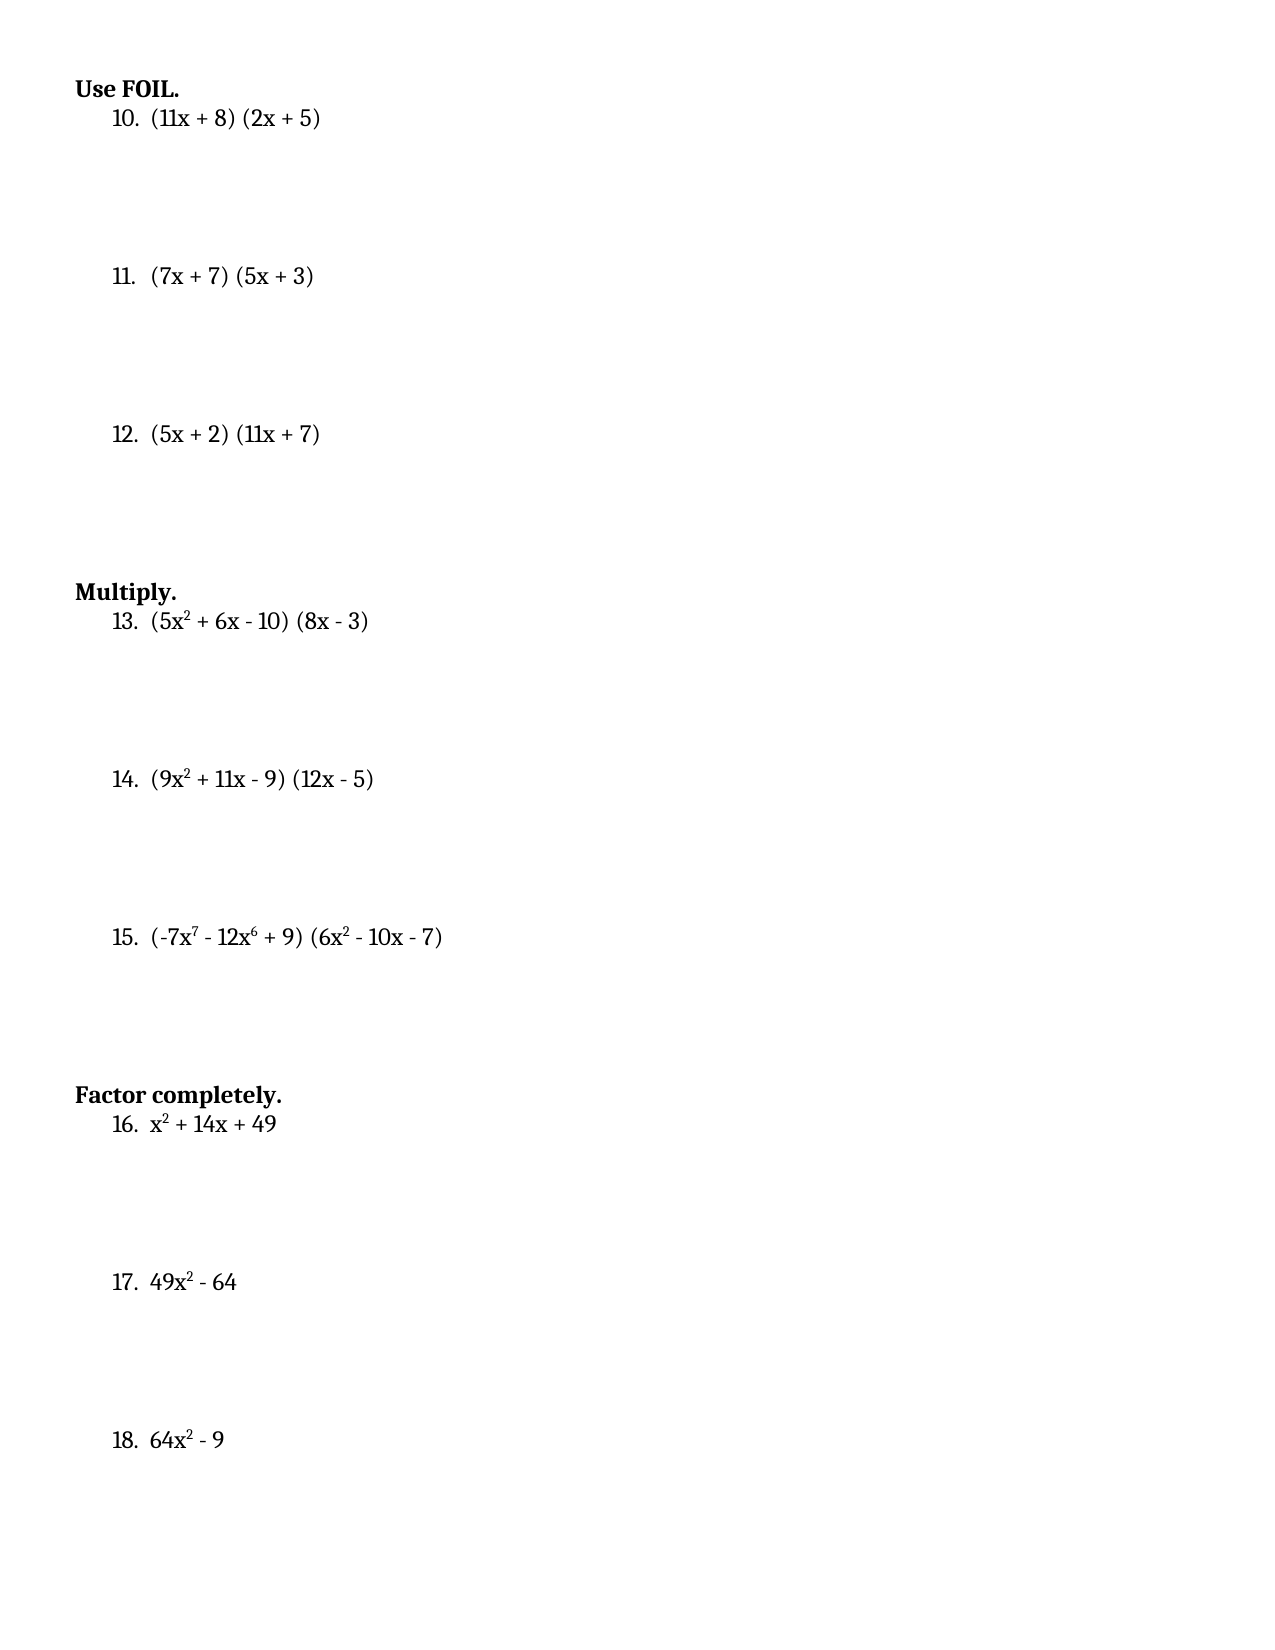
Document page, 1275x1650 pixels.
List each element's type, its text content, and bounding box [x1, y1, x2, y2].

list (5x2 + 6x - 10) (8x - 3) [112, 607, 1200, 636]
list 64x2 - 9 [112, 1426, 1200, 1455]
list x2 + 14x + 49 [112, 1110, 1200, 1139]
list (5x + 2) (11x + 7) [112, 420, 1200, 449]
list (9x2 + 11x - 9) (12x - 5) [112, 765, 1200, 794]
list (-7x7 - 12x6 + 9) (6x2 - 10x - 7) [112, 923, 1200, 952]
text Factor completely. [75, 1081, 1200, 1110]
list (7x + 7) (5x + 3) [112, 262, 1200, 291]
text Multiply. [75, 578, 1200, 607]
list 49x2 - 64 [112, 1268, 1200, 1297]
text Use FOIL. [75, 75, 1200, 104]
list (11x + 8) (2x + 5) [112, 104, 1200, 132]
